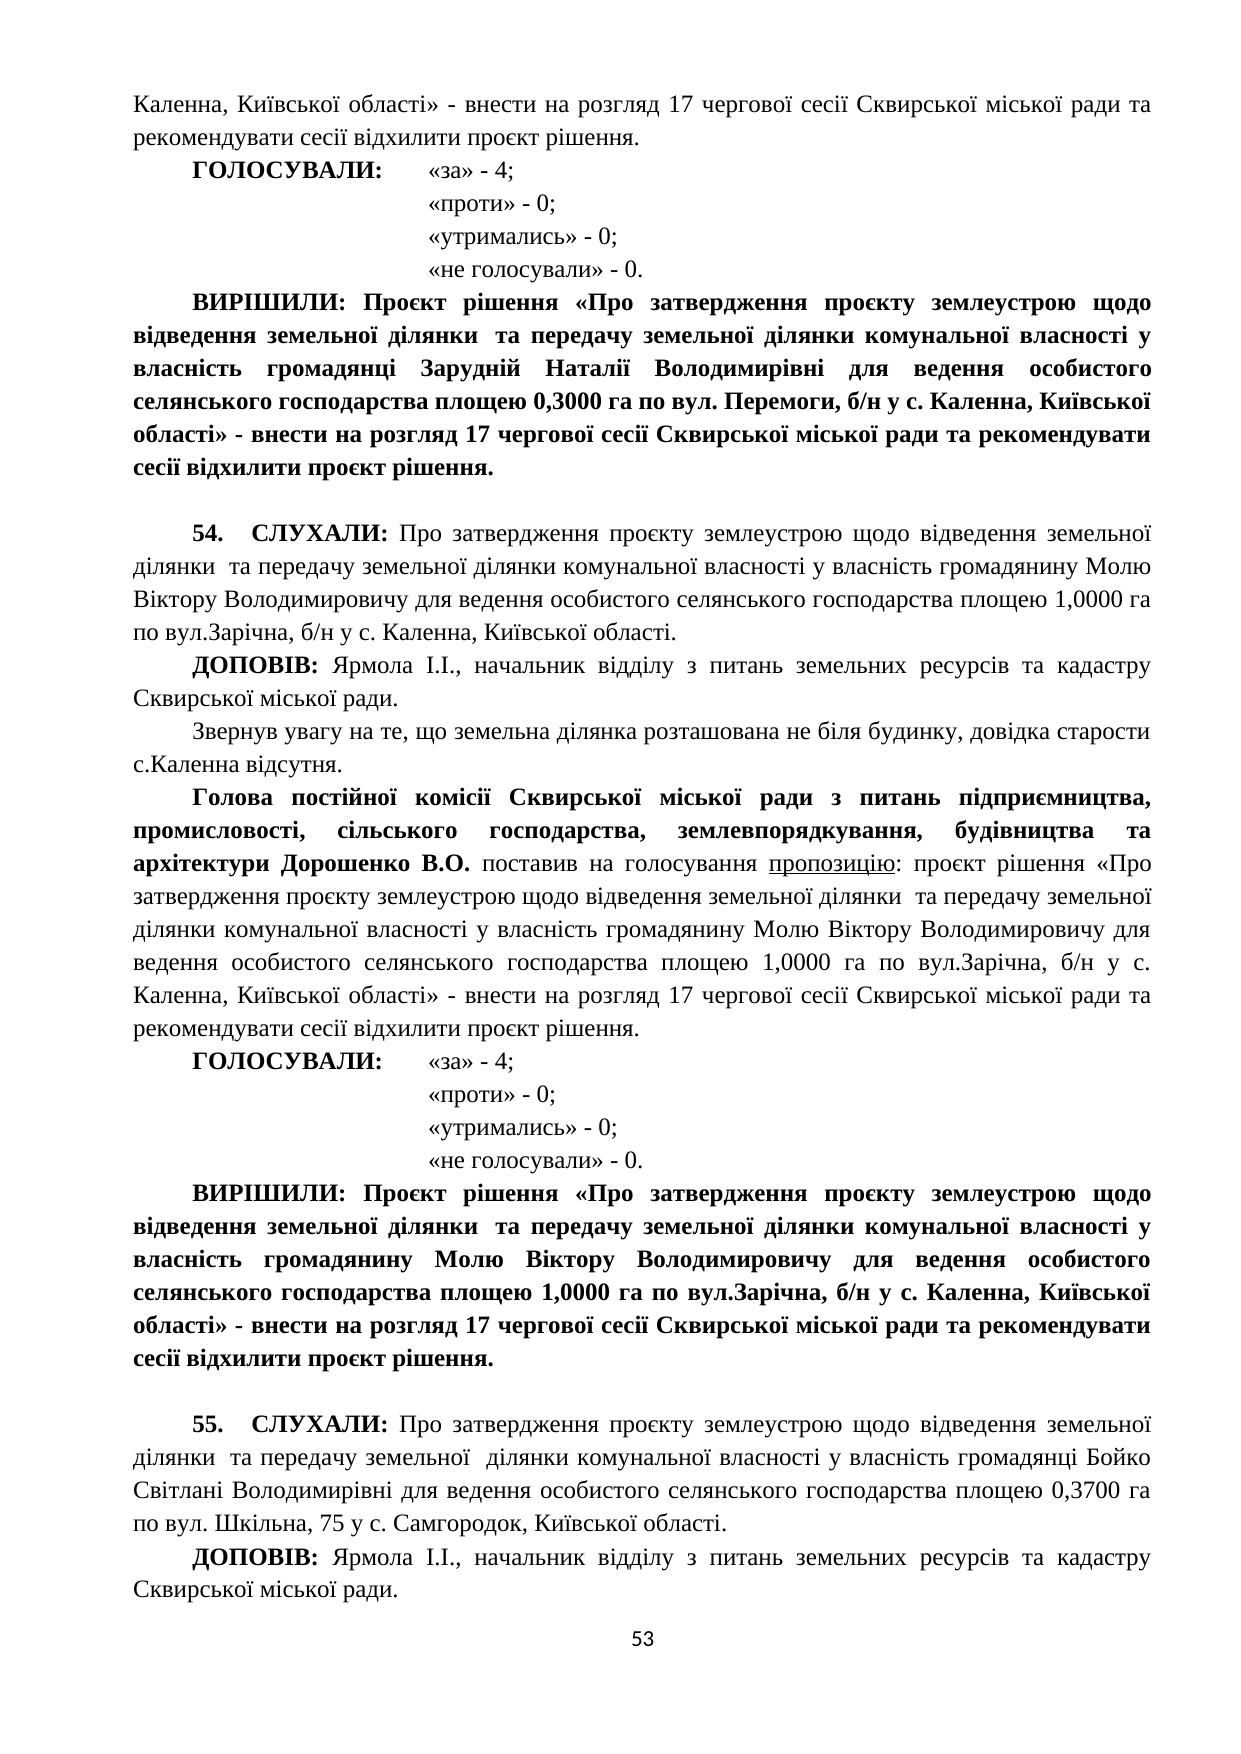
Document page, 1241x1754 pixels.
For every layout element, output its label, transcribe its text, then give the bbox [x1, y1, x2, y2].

text «утримались» - 0; [133, 1112, 1152, 1141]
list СЛУХАЛИ: Про затвердження проєкту землеустрою щодо відведення земельної ділянки та передачу земельної ділянки комунальної власності у власність громадянці Бойко Світлані Володимирівні для ведення особистого селянського господарства площею 0,3700 га по вул. Шкільна, 75 у с. Самгородок, Київської області. [133, 1409, 1152, 1537]
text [133, 89, 1152, 150]
list СЛУХАЛИ: Про затвердження проєкту землеустрою щодо відведення земельної ділянки та передачу земельної ділянки комунальної власності у власність громадянину Молю Віктору Володимировичу для ведення особистого селянського господарства площею 1,0000 га по вул.Зарічна, б/н у с. Каленна, Київської області. [133, 518, 1152, 646]
text «утримались» - 0; [133, 221, 1152, 249]
list ГОЛОСУВАЛИ: «за» - 4; [133, 155, 1152, 183]
text «проти» - 0; [133, 1079, 1152, 1108]
list ДОПОВІВ: Ярмола І.І., начальник відділу з питань земельних ресурсів та кадастру Сквирської міської ради. [133, 1542, 1152, 1603]
list ДОПОВІВ: Ярмола І.І., начальник відділу з питань земельних ресурсів та кадастру Сквирської міської ради. [133, 650, 1152, 712]
list ВИРІШИЛИ: Проєкт рішення «Про затвердження проєкту землеустрою щодо відведення земельної ділянки та передачу земельної ділянки комунальної власності у власність громадянину Молю Віктору Володимировичу для ведення особистого селянського господарства площею 1,0000 га по вул.Зарічна, б/н у с. Каленна, Київської області» - внести на розгляд 17 чергової сесії Сквирської міської ради та рекомендувати сесії відхилити проєкт рішення. [133, 1178, 1152, 1372]
text «проти» - 0; [133, 188, 1152, 216]
list ВИРІШИЛИ: Проєкт рішення «Про затвердження проєкту землеустрою щодо відведення земельної ділянки та передачу земельної ділянки комунальної власності у власність громадянці Зарудній Наталії Володимирівні для ведення особистого селянського господарства площею 0,3000 га по вул. Перемоги, б/н у с. Каленна, Київської області» - внести на розгляд 17 чергової сесії Сквирської міської ради та рекомендувати сесії відхилити проєкт рішення. [133, 287, 1152, 481]
list Звернув увагу на те, що земельна ділянка розташована не біля будинку, довідка старости с.Каленна відсутня. [133, 716, 1152, 778]
text «не голосували» - 0. [133, 1145, 1152, 1174]
text Голова постійної комісії Сквирської міської ради з питань підприємництва, промисловості, сільського господарства, землевпорядкування, будівництва та архітектури Дорошенко В.О. поставив на голосування пропозицію: проєкт рішення «Про затвердження проєкту землеустрою щодо відведення земельної ділянки та передачу земельної ділянки комунальної власності у власність громадянину Молю Віктору Володимировичу для ведення особистого селянського господарства площею 1,0000 га по вул.Зарічна, б/н у с. Каленна, Київської області» - внести на розгляд 17 чергової сесії Сквирської міської ради та рекомендувати сесії відхилити проєкт рішення. [133, 782, 1152, 1042]
list ГОЛОСУВАЛИ: «за» - 4; [133, 1046, 1152, 1075]
text «не голосували» - 0. [133, 254, 1152, 282]
